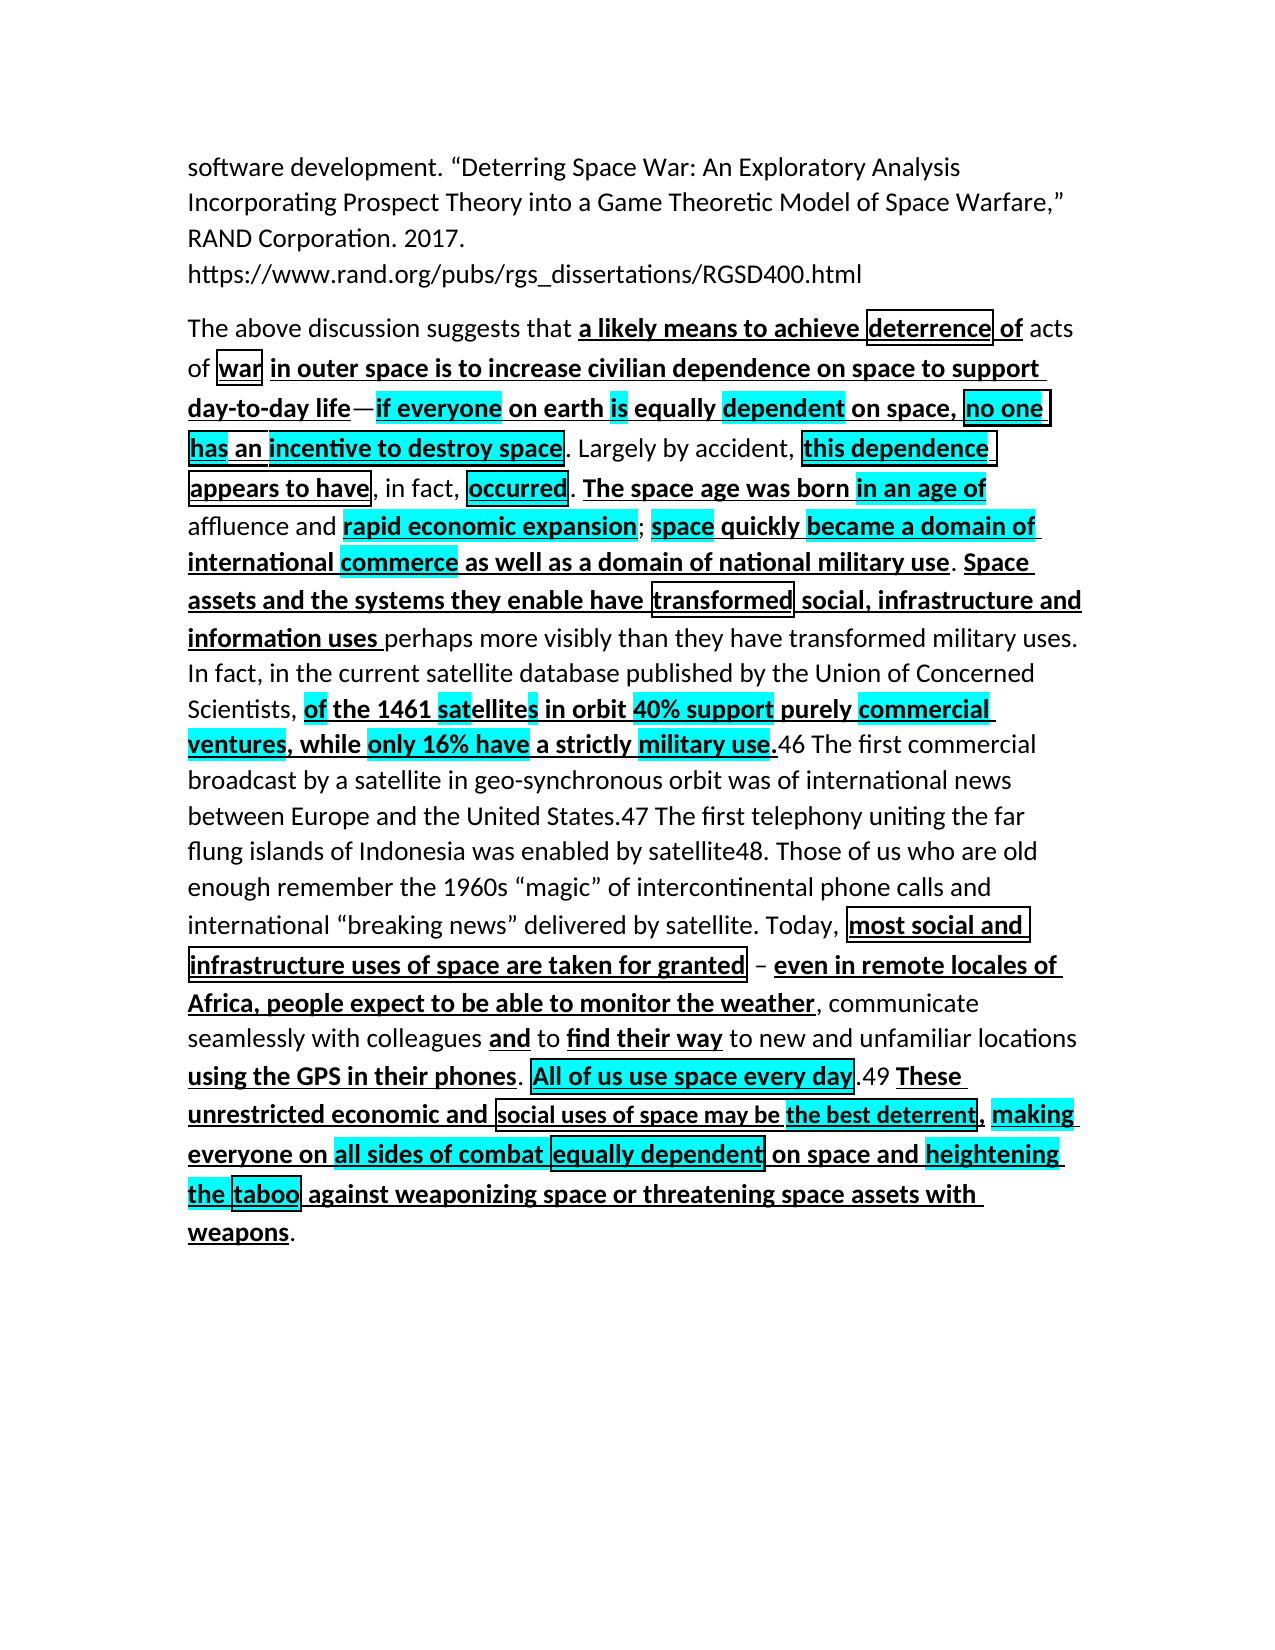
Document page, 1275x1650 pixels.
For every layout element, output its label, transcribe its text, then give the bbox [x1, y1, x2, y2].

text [187, 150, 1087, 290]
text The above discussion suggests that a likely means to achieve deterrence of acts of war in outer space is to increase civilian dependence on space to support day-to-day life—if everyone on earth is equally dependent on space, no one has an incentive to destroy space. Largely by accident, this dependence appears to have, in fact, occurred. The space age was born in an age of affluence and rapid economic expansion; space quickly became a domain of international commerce as well as a domain of national military use. Space assets and the systems they enable have transformed social, infrastructure and information uses perhaps more visibly than they have transformed military uses. In fact, in the current satellite database published by the Union of Concerned Scientists, of the 1461 satellites in orbit 40% support purely commercial ventures, while only 16% have a strictly military use.46 The first commercial broadcast by a satellite in geo-synchronous orbit was of international news between Europe and the United States.47 The first telephony uniting the far flung islands of Indonesia was enabled by satellite48. Those of us who are old enough remember the 1960s “magic” of intercontinental phone calls and international “breaking news” delivered by satellite. Today, most social and infrastructure uses of space are taken for granted – even in remote locales of Africa, people expect to be able to monitor the weather, communicate seamlessly with colleagues and to find their way to new and unfamiliar locations using the GPS in their phones. All of us use space every day.49 These unrestricted economic and social uses of space may be the best deterrent, making everyone on all sides of combat equally dependent on space and heightening the taboo against weaponizing space or threatening space assets with weapons. [187, 309, 1087, 1248]
